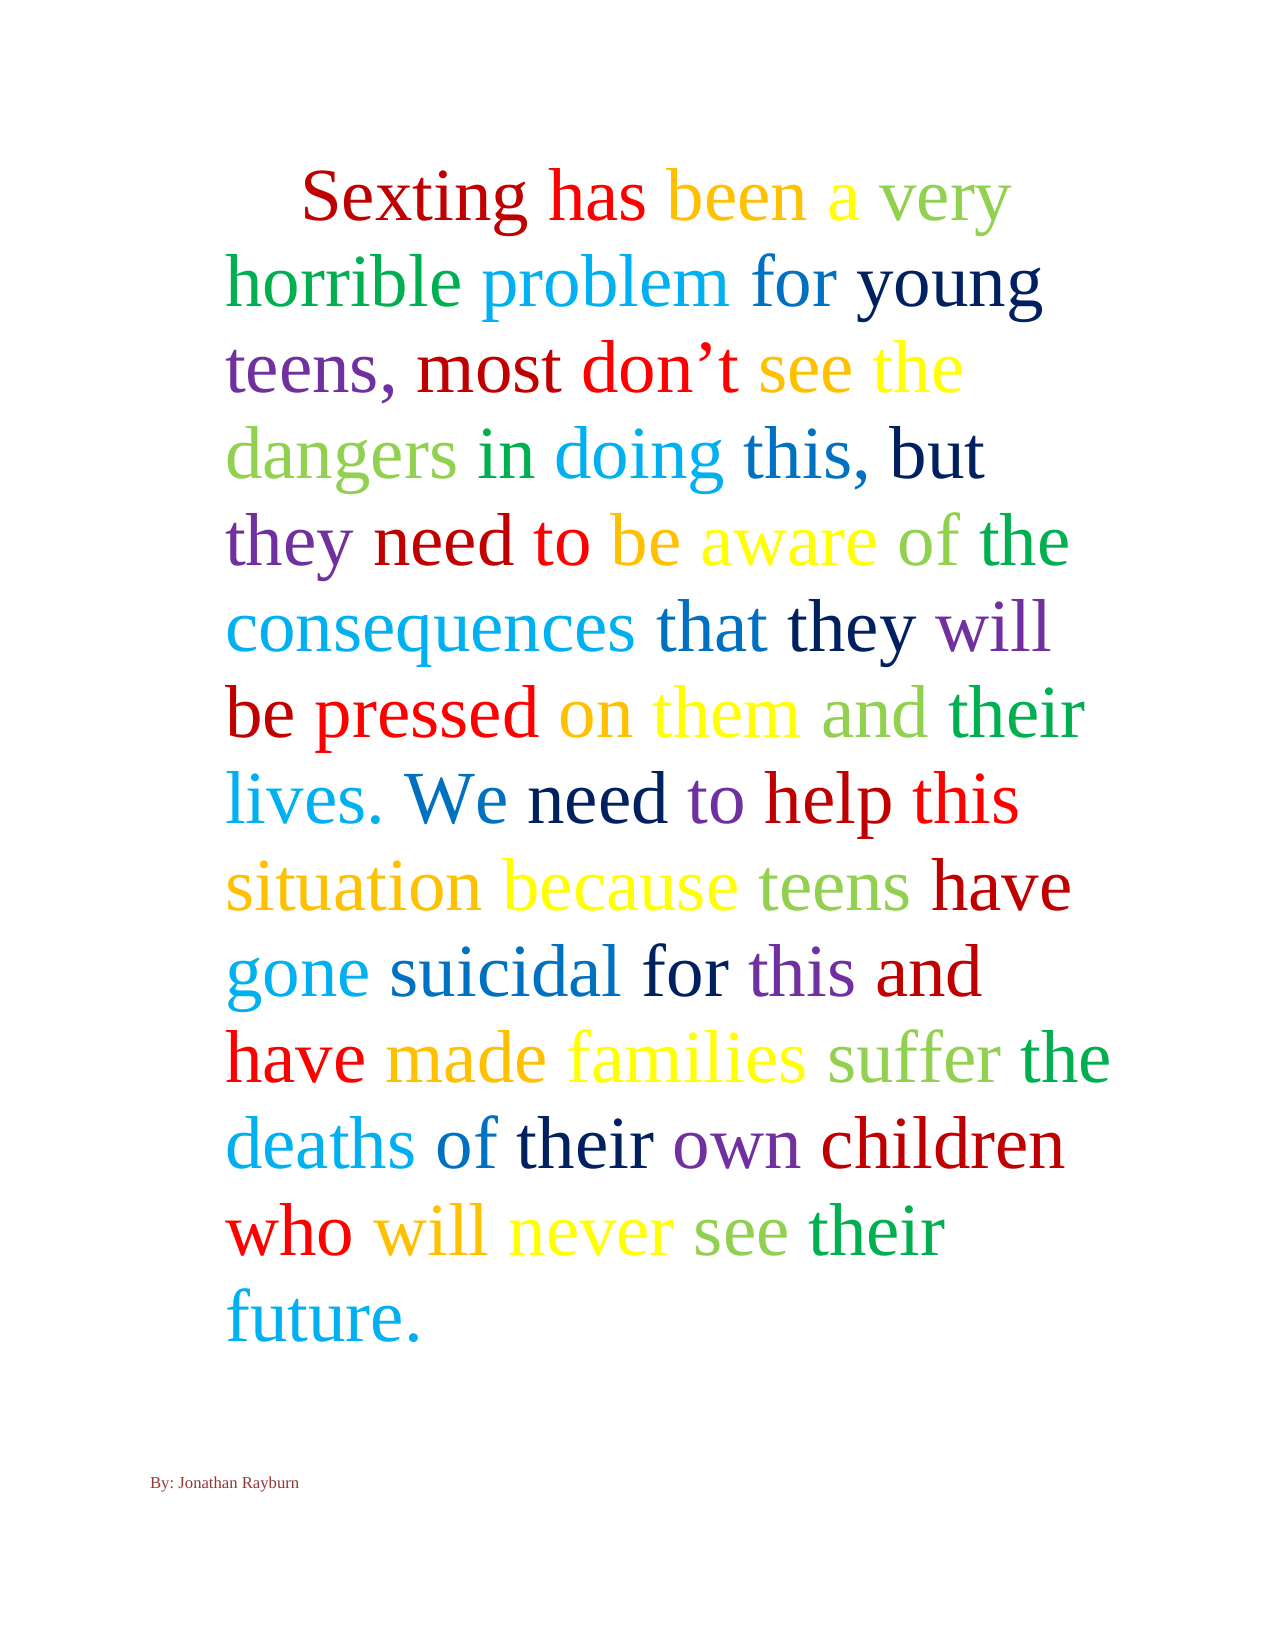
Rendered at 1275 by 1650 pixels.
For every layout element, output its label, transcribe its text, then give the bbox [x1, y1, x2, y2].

text By: Jonathan Rayburn [150, 1472, 1125, 1492]
text Sexting has been a very horrible problem for young teens, most don’t see the dangers in doing this, but they need to be aware of the consequences that they will be pressed on them and their lives. We need to help this situation because teens have gone suicidal for this and have made families suffer the deaths of their own children who will never see their future. [225, 150, 1125, 1357]
